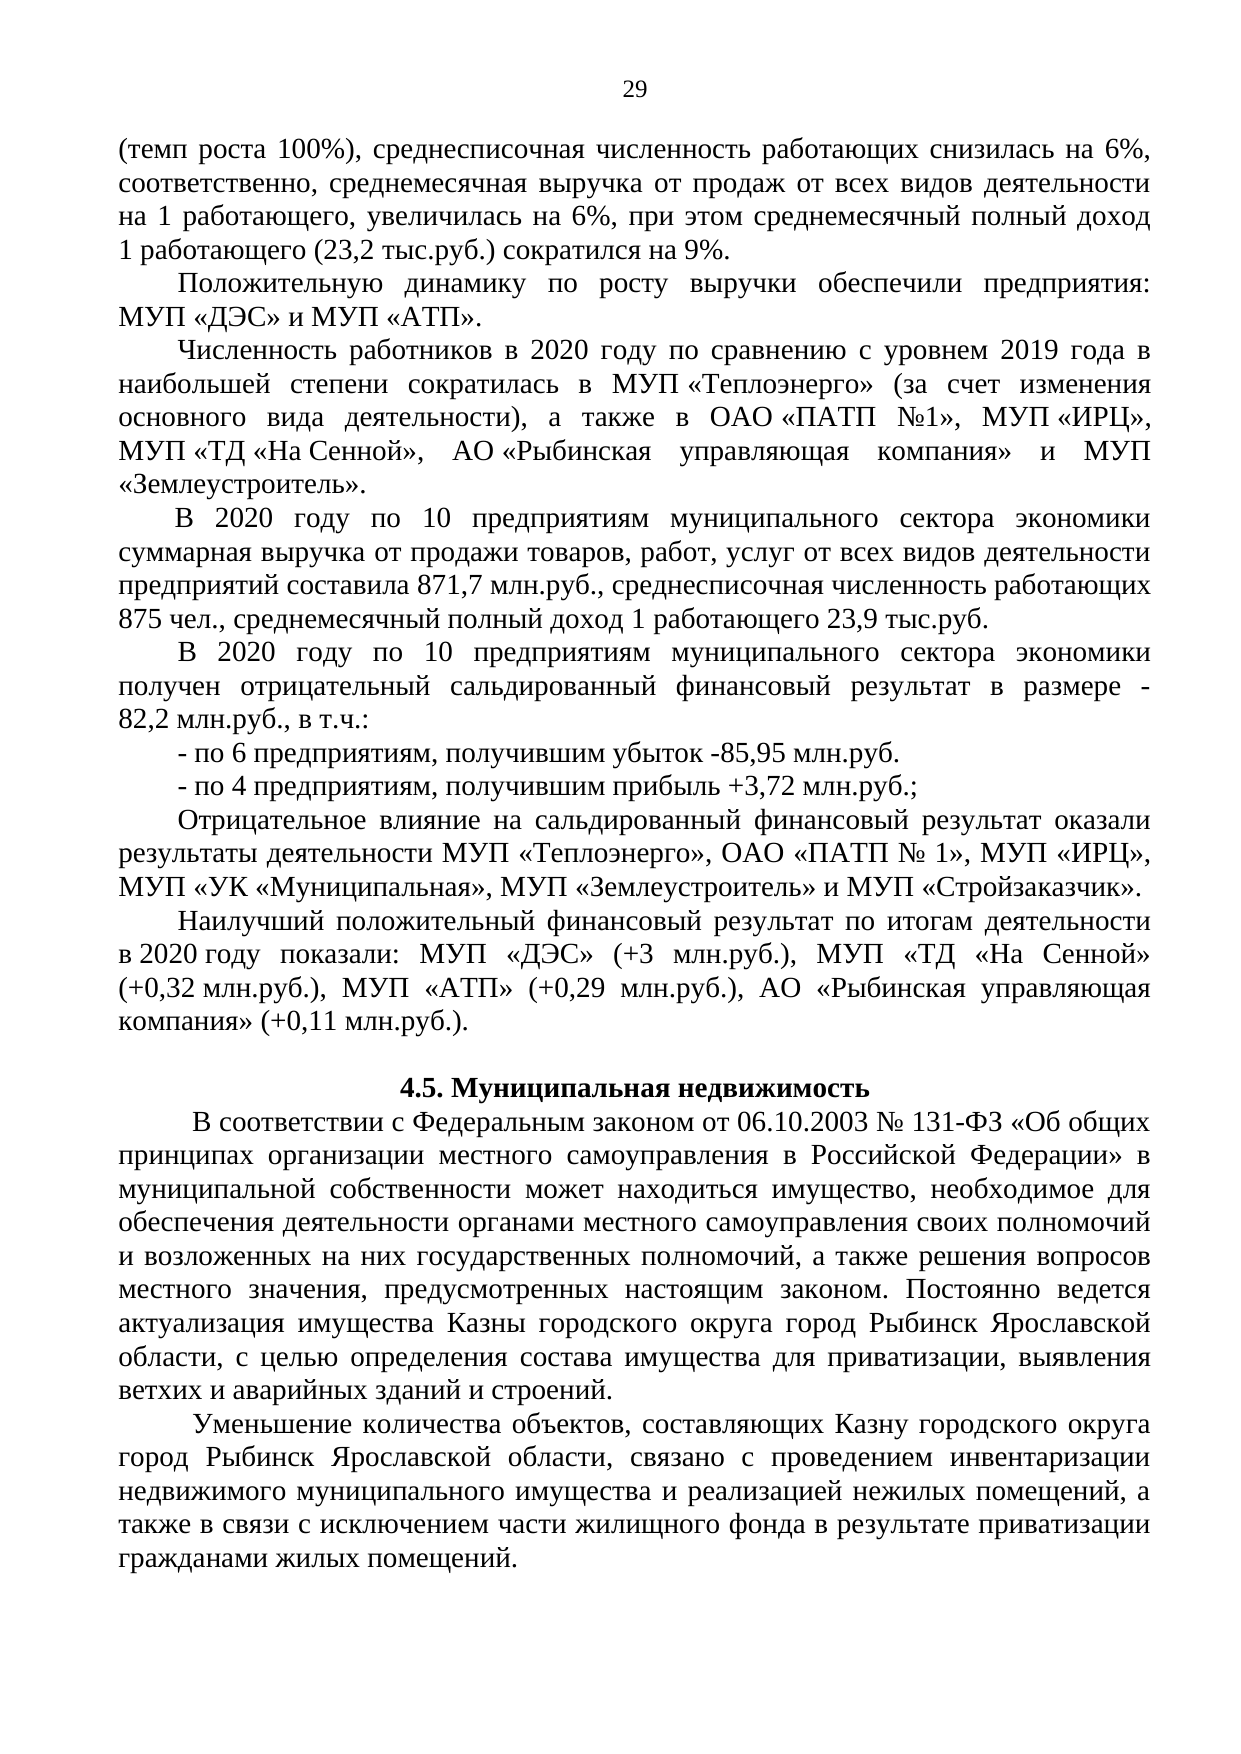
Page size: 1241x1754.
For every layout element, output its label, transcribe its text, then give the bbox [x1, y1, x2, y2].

text Численность работников в 2020 году по сравнению с уровнем 2019 года в наибольшей степени сократилась в МУП «Теплоэнерго» (за счет изменения основного вида деятельности), а также в ОАО «ПАТП №1», МУП «ИРЦ», МУП «ТД «На Сенной», АО «Рыбинская управляющая компания» и МУП «Землеустроитель». [118, 332, 1152, 500]
text Отрицательное влияние на сальдированный финансовый результат оказали результаты деятельности МУП «Теплоэнерго», ОАО «ПАТП № 1», МУП «ИРЦ», МУП «УК «Муниципальная», МУП «Землеустроитель» и МУП «Стройзаказчик». [118, 802, 1152, 903]
text Наилучший положительный финансовый результат по итогам деятельности в 2020 году показали: МУП «ДЭС» (+3 млн.руб.), МУП «ТД «На Сенной» (+0,32 млн.руб.), МУП «АТП» (+0,29 млн.руб.), АО «Рыбинская управляющая компания» (+0,11 млн.руб.). [118, 903, 1152, 1037]
text Уменьшение количества объектов, составляющих Казну городского округа город Рыбинск Ярославской области, связано с проведением инвентаризации недвижимого муниципального имущества и реализацией нежилых помещений, а также в связи с исключением части жилищного фонда в результате приватизации гражданами жилых помещений. [118, 1406, 1152, 1573]
text - по 6 предприятиям, получившим убыток -85,95 млн.руб. [118, 735, 1152, 768]
text В 2020 году по 10 предприятиям муниципального сектора экономики суммарная выручка от продажи товаров, работ, услуг от всех видов деятельности предприятий составила 871,7 млн.руб., среднесписочная численность работающих 875 чел., среднемесячный полный доход 1 работающего 23,9 тыс.руб. [118, 500, 1152, 634]
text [118, 131, 1152, 265]
text Положительную динамику по росту выручки обеспечили предприятия: МУП «ДЭС» и МУП «АТП». [118, 265, 1152, 332]
subtitle 4.5. Муниципальная недвижимость [118, 1070, 1152, 1104]
text - по 4 предприятиям, получившим прибыль +3,72 млн.руб.; [118, 768, 1152, 802]
text В соответствии с Федеральным законом от 06.10.2003 № 131-ФЗ «Об общих принципах организации местного самоуправления в Российской Федерации» в муниципальной собственности может находиться имущество, необходимое для обеспечения деятельности органами местного самоуправления своих полномочий и возложенных на них государственных полномочий, а также решения вопросов местного значения, предусмотренных настоящим законом. Постоянно ведется актуализация имущества Казны городского округа город Рыбинск Ярославской области, с целью определения состава имущества для приватизации, выявления ветхих и аварийных зданий и строений. [118, 1104, 1152, 1406]
text В 2020 году по 10 предприятиям муниципального сектора экономики получен отрицательный сальдированный финансовый результат в размере -82,2 млн.руб., в т.ч.: [118, 634, 1152, 735]
